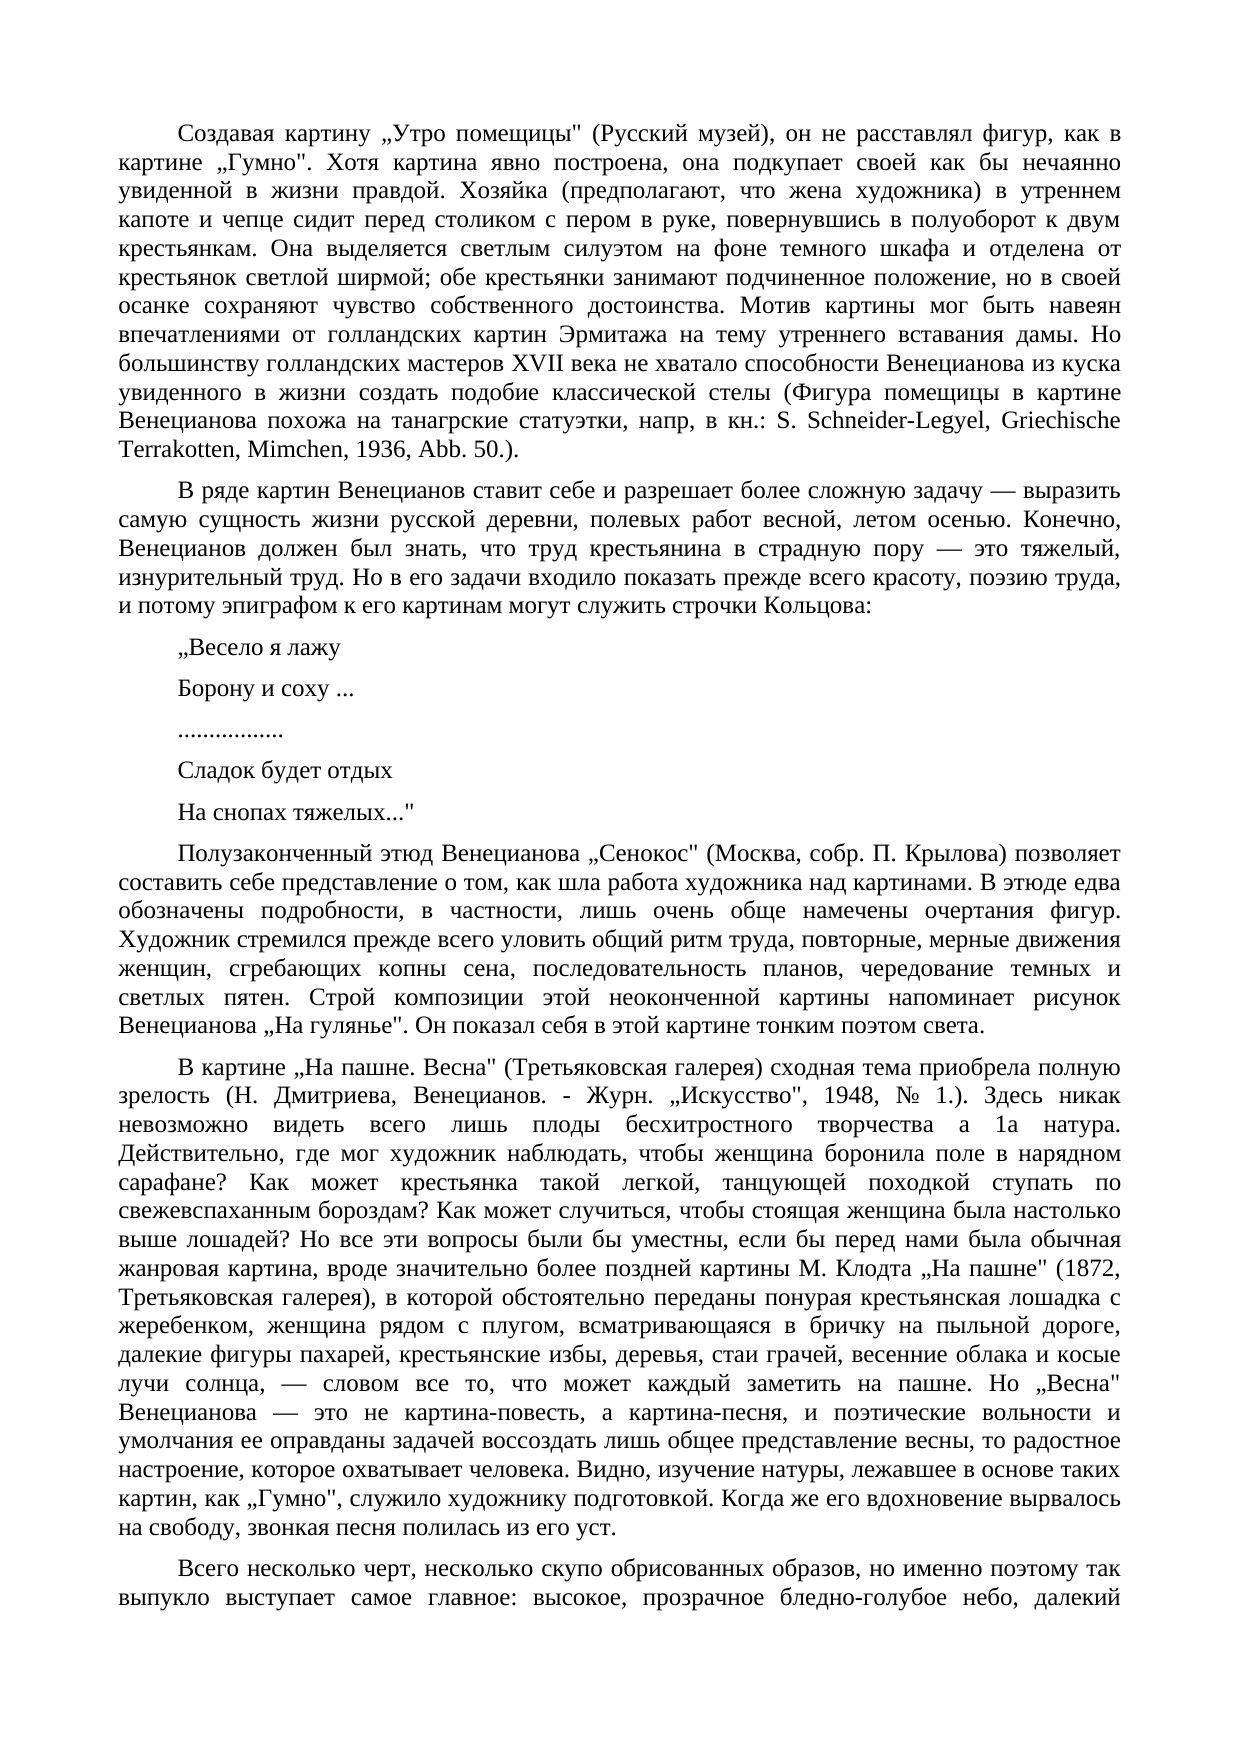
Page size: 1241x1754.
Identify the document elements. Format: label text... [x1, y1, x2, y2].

text В ряде картин Венецианов ставит себе и разрешает более сложную задачу — выразить самую сущность жизни русской деревни, полевых работ весной, летом осенью. Конечно, Венецианов должен был знать, что труд крестьянина в страдную пору — это тяжелый, изнурительный труд. Но в его задачи входило показать прежде всего красоту, поэзию труда, и потому эпиграфом к его картинам могут служить строчки Кольцова: [118, 476, 1122, 619]
text На снопах тяжелых..." [118, 797, 1122, 826]
text „Весело я лажу [118, 632, 1122, 661]
text Сладок будет отдых [118, 756, 1122, 784]
text ................. [118, 714, 1122, 743]
text Полузаконченный этюд Венецианова „Сенокос" (Москва, собр. П. Крылова) позволяет составить себе представление о том, как шла работа художника над картинами. В этюде едва обозначены подробности, в частности, лишь очень обще намечены очертания фигур. Художник стремился прежде всего уловить общий ритм труда, повторные, мерные движения женщин, сгребающих копны сена, последовательность планов, чередование темных и светлых пятен. Строй композиции этой неоконченной картины напоминает рисунок Венецианова „На гулянье". Он показал себя в этой картине тонким поэтом света. [118, 838, 1122, 1039]
text Создавая картину „Утро помещицы" (Русский музей), он не расставлял фигур, как в картине „Гумно". Хотя картина явно построена, она подкупает своей как бы нечаянно увиденной в жизни правдой. Хозяйка (предполагают, что жена художника) в утреннем капоте и чепце сидит перед столиком с пером в руке, повернувшись в полуоборот к двум крестьянкам. Она выделяется светлым силуэтом на фоне темного шкафа и отделена от крестьянок светлой ширмой; обе крестьянки занимают подчиненное положение, но в своей осанке сохраняют чувство собственного достоинства. Мотив картины мог быть навеян впечатлениями от голландских картин Эрмитажа на тему утреннего вставания дамы. Но большинству голландских мастеров XVII века не хватало способности Венецианова из куска увиденного в жизни создать подобие классической стелы (Фигура помещицы в картине Венецианова похожа на танагрские статуэтки, напр, в кн.: S. Schneider-Legyel, Griechische Terrakotten, Mimchen, 1936, Abb. 50.). [118, 118, 1122, 463]
text В картине „На пашне. Весна" (Третьяковская галерея) сходная тема приобрела полную зрелость (Н. Дмитриева, Венецианов. - Журн. „Искусство", 1948, № 1.). Здесь никак невозможно видеть всего лишь плоды бесхитростного творчества а 1а натура. Действительно, где мог художник наблюдать, чтобы женщина боронила поле в нарядном сарафане? Как может крестьянка такой легкой, танцующей походкой ступать по свежевспаханным бороздам? Как может случиться, чтобы стоящая женщина была настолько выше лошадей? Но все эти вопросы были бы уместны, если бы перед нами была обычная жанровая картина, вроде значительно более поздней картины М. Клодта „На пашне" (1872, Третьяковская галерея), в которой обстоятельно переданы понурая крестьянская лошадка с жеребенком, женщина рядом с плугом, всматривающаяся в бричку на пыльной дороге, далекие фигуры пахарей, крестьянские избы, деревья, стаи грачей, весенние облака и косые лучи солнца, — словом все то, что может каждый заметить на пашне. Но „Весна" Венецианова — это не картина-повесть, а картина-песня, и поэтические вольности и умолчания ее оправданы задачей воссоздать лишь общее представление весны, то радостное настроение, которое охватывает человека. Видно, изучение натуры, лежавшее в основе таких картин, как „Гумно", служило художнику подготовкой. Когда же его вдохновение вырвалось на свободу, звонкая песня полилась из его уст. [118, 1052, 1122, 1541]
text Борону и соху ... [118, 673, 1122, 702]
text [118, 1553, 1122, 1611]
